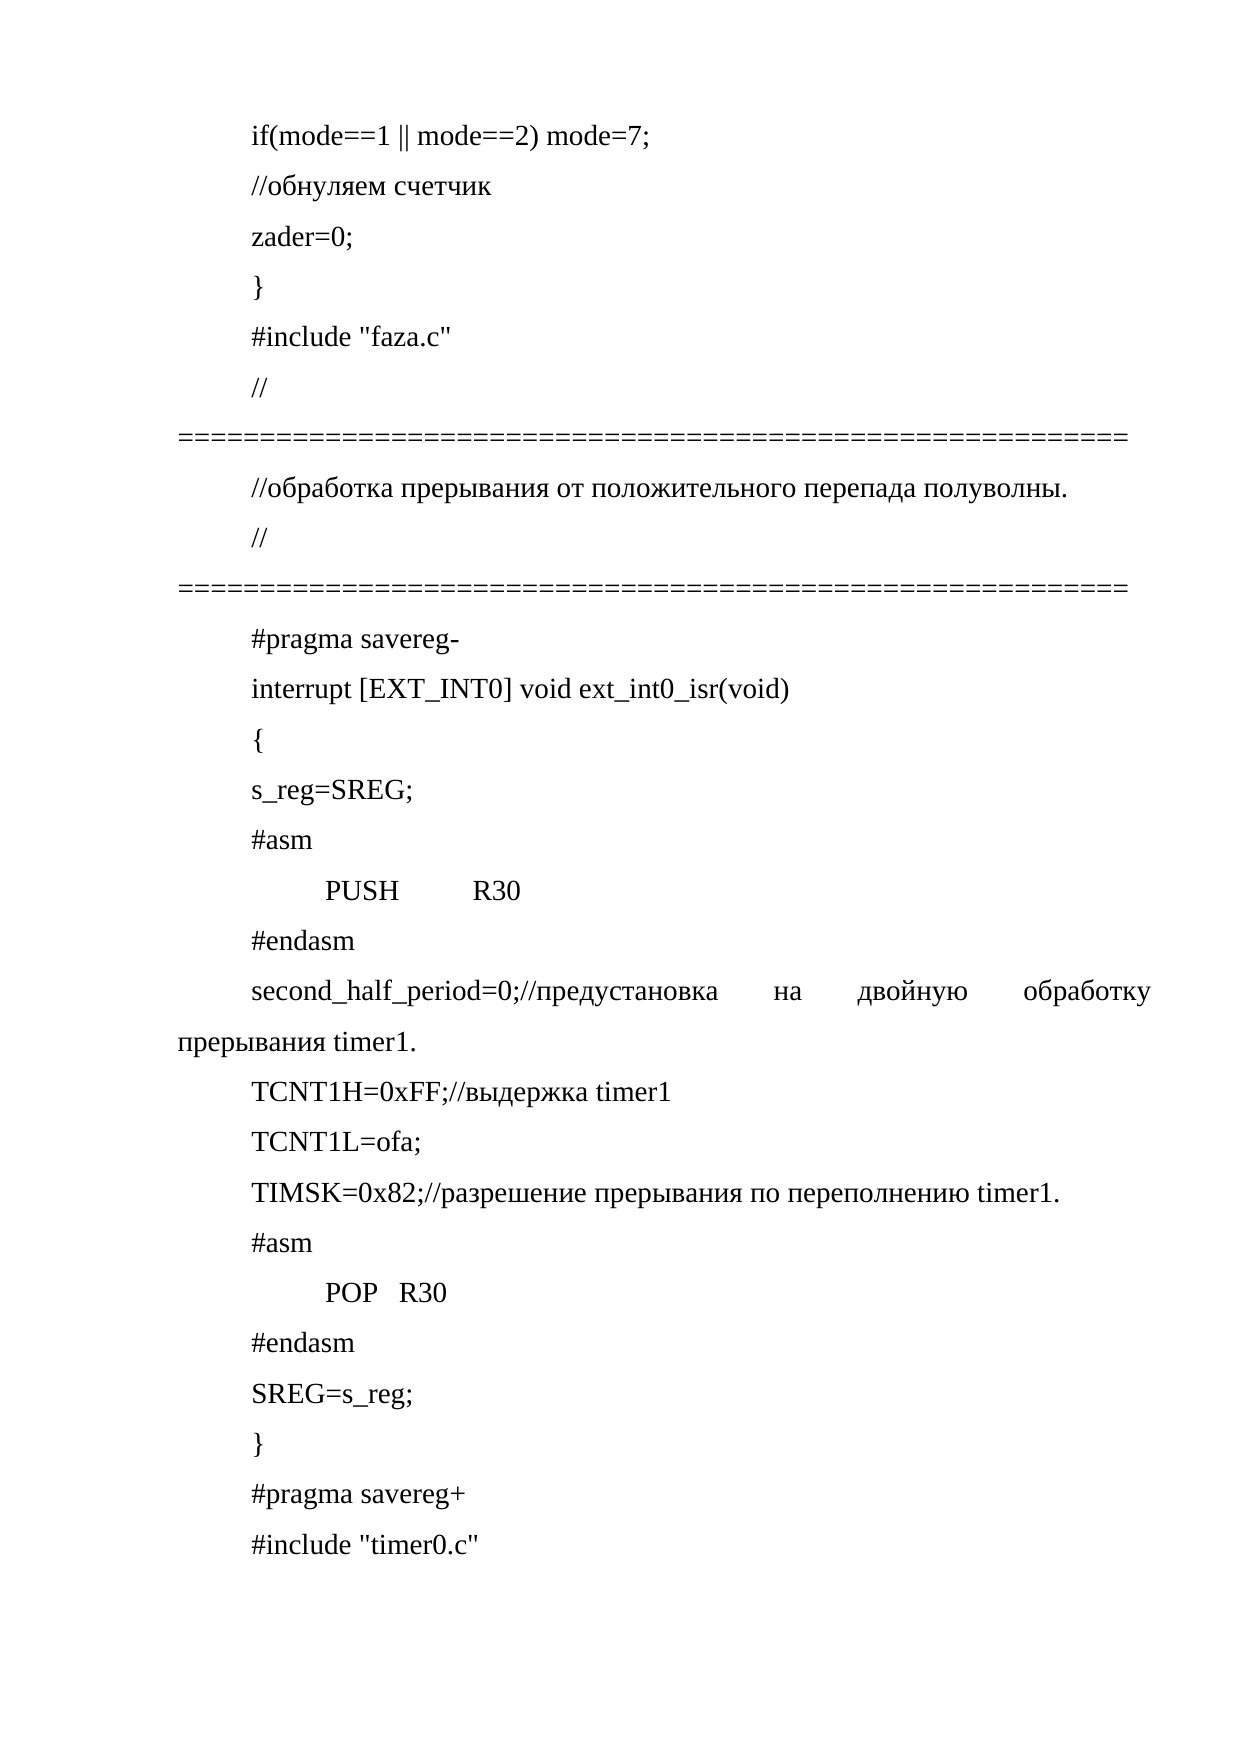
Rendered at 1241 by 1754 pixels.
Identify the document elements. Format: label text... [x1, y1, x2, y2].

text } [177, 269, 1152, 303]
text POP R30 [177, 1275, 1152, 1309]
text //========================================================== [177, 370, 1152, 453]
text interrupt [EXT_INT0] void ext_int0_isr(void) [177, 672, 1152, 705]
text TCNT1L=ofa; [177, 1124, 1152, 1158]
text } [177, 1426, 1152, 1460]
text #asm [177, 1225, 1152, 1258]
text zader=0; [177, 219, 1152, 252]
text second_half_period=0;//предустановка на двойную обработку прерывания timer1. [177, 973, 1152, 1057]
text { [177, 722, 1152, 755]
text //обработка прерывания от положительного перепада полуволны. [177, 470, 1152, 504]
text #endasm [177, 1326, 1152, 1359]
text TCNT1H=0xFF;//выдержка timer1 [177, 1074, 1152, 1108]
text #include "faza.c" [177, 319, 1152, 353]
text //обнуляем счетчик [177, 168, 1152, 202]
text PUSH R30 [177, 873, 1152, 906]
text //========================================================== [177, 521, 1152, 604]
text #pragma savereg+ [177, 1477, 1152, 1510]
text #endasm [177, 923, 1152, 957]
text #asm [177, 822, 1152, 856]
text TIMSK=0x82;//разрешение прерывания по переполнению timer1. [177, 1175, 1152, 1208]
text if(mode==1 || mode==2) mode=7; [177, 118, 1152, 152]
text #include "timer0.c" [177, 1527, 1152, 1560]
text SREG=s_reg; [177, 1376, 1152, 1409]
text #pragma savereg- [177, 621, 1152, 655]
text s_reg=SREG; [177, 772, 1152, 806]
